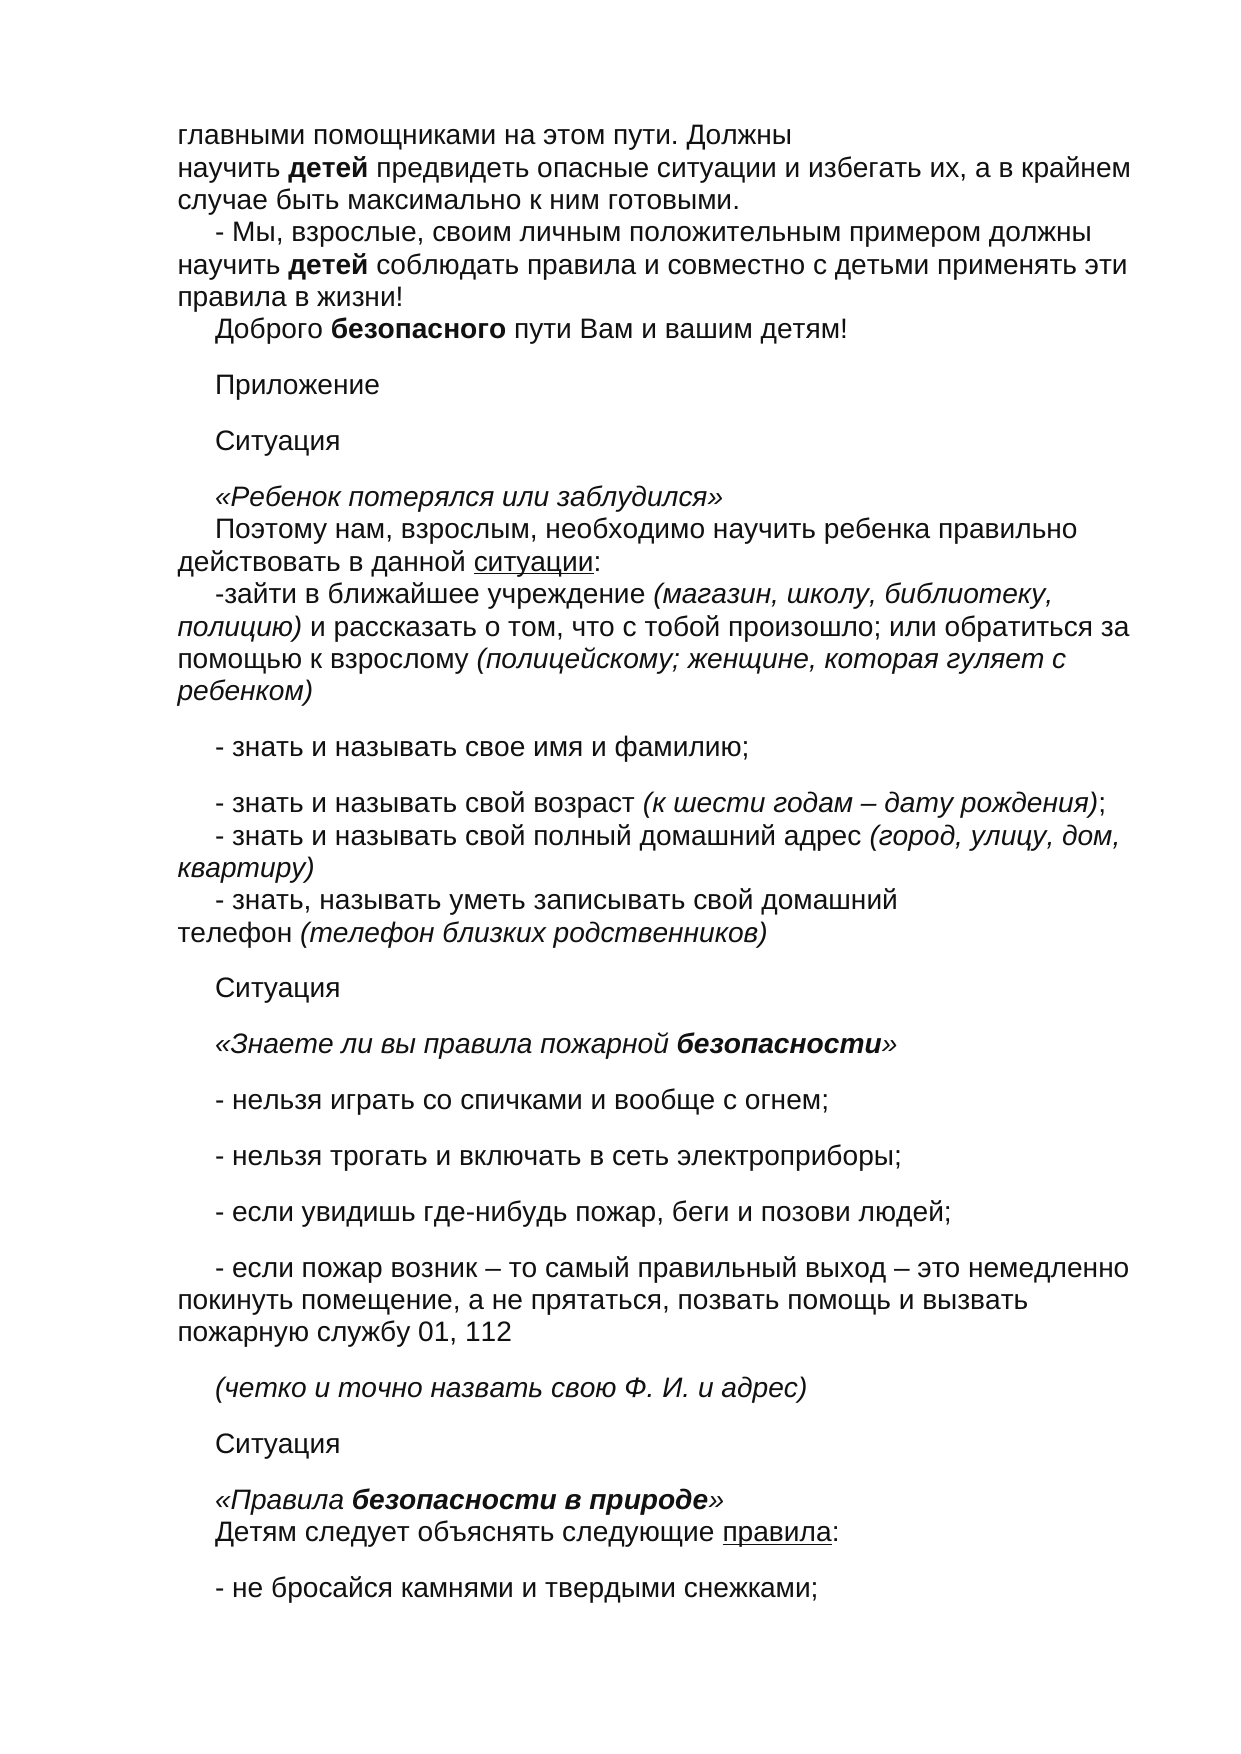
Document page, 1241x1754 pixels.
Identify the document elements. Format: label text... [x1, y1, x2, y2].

text Приложение [177, 368, 1152, 401]
text - Мы, взрослые, своим личным положительным примером должны научить детей соблюдать правила и совместно с детьми применять эти правила в жизни! [177, 215, 1152, 312]
text «Правила безопасности в природе» [177, 1483, 1152, 1515]
text Поэтому нам, взрослым, необходимо научить ребенка правильно действовать в данной ситуации: [177, 512, 1152, 577]
text -зайти в ближайшее учреждение (магазин, школу, библиотеку, полицию) и рассказать о том, что с тобой произошло; или обратиться за помощью к взрослому (полицейскому; женщине, которая гуляет с ребенком) [177, 577, 1152, 707]
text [177, 118, 1152, 215]
text - знать и называть свой полный домашний адрес (город, улицу, дом, квартиру) [177, 818, 1152, 883]
text - не бросайся камнями и твердыми снежками; [177, 1571, 1152, 1603]
text - знать, называть уметь записывать свой домашний телефон (телефон близких родственников) [177, 883, 1152, 948]
text (четко и точно назвать свою Ф. И. и адрес) [177, 1371, 1152, 1404]
text Детям следует объяснять следующие правила: [177, 1515, 1152, 1548]
text - нельзя трогать и включать в сеть электроприборы; [177, 1139, 1152, 1171]
text Ситуация [177, 1427, 1152, 1459]
text - нельзя играть со спичками и вообще с огнем; [177, 1083, 1152, 1116]
text - если пожар возник – то самый правильный выход – это немедленно покинуть помещение, а не прятаться, позвать помощь и вызвать пожарную службу 01, 112 [177, 1251, 1152, 1348]
text Доброго безопасного пути Вам и вашим детям! [177, 312, 1152, 345]
text - если увидишь где-нибудь пожар, беги и позови людей; [177, 1195, 1152, 1227]
text «Ребенок потерялся или заблудился» [177, 480, 1152, 512]
text - знать и называть свое имя и фамилию; [177, 730, 1152, 763]
text Ситуация [177, 971, 1152, 1004]
text Ситуация [177, 424, 1152, 457]
text «Знаете ли вы правила пожарной безопасности» [177, 1027, 1152, 1060]
text - знать и называть свой возраст (к шести годам – дату рождения); [177, 786, 1152, 818]
